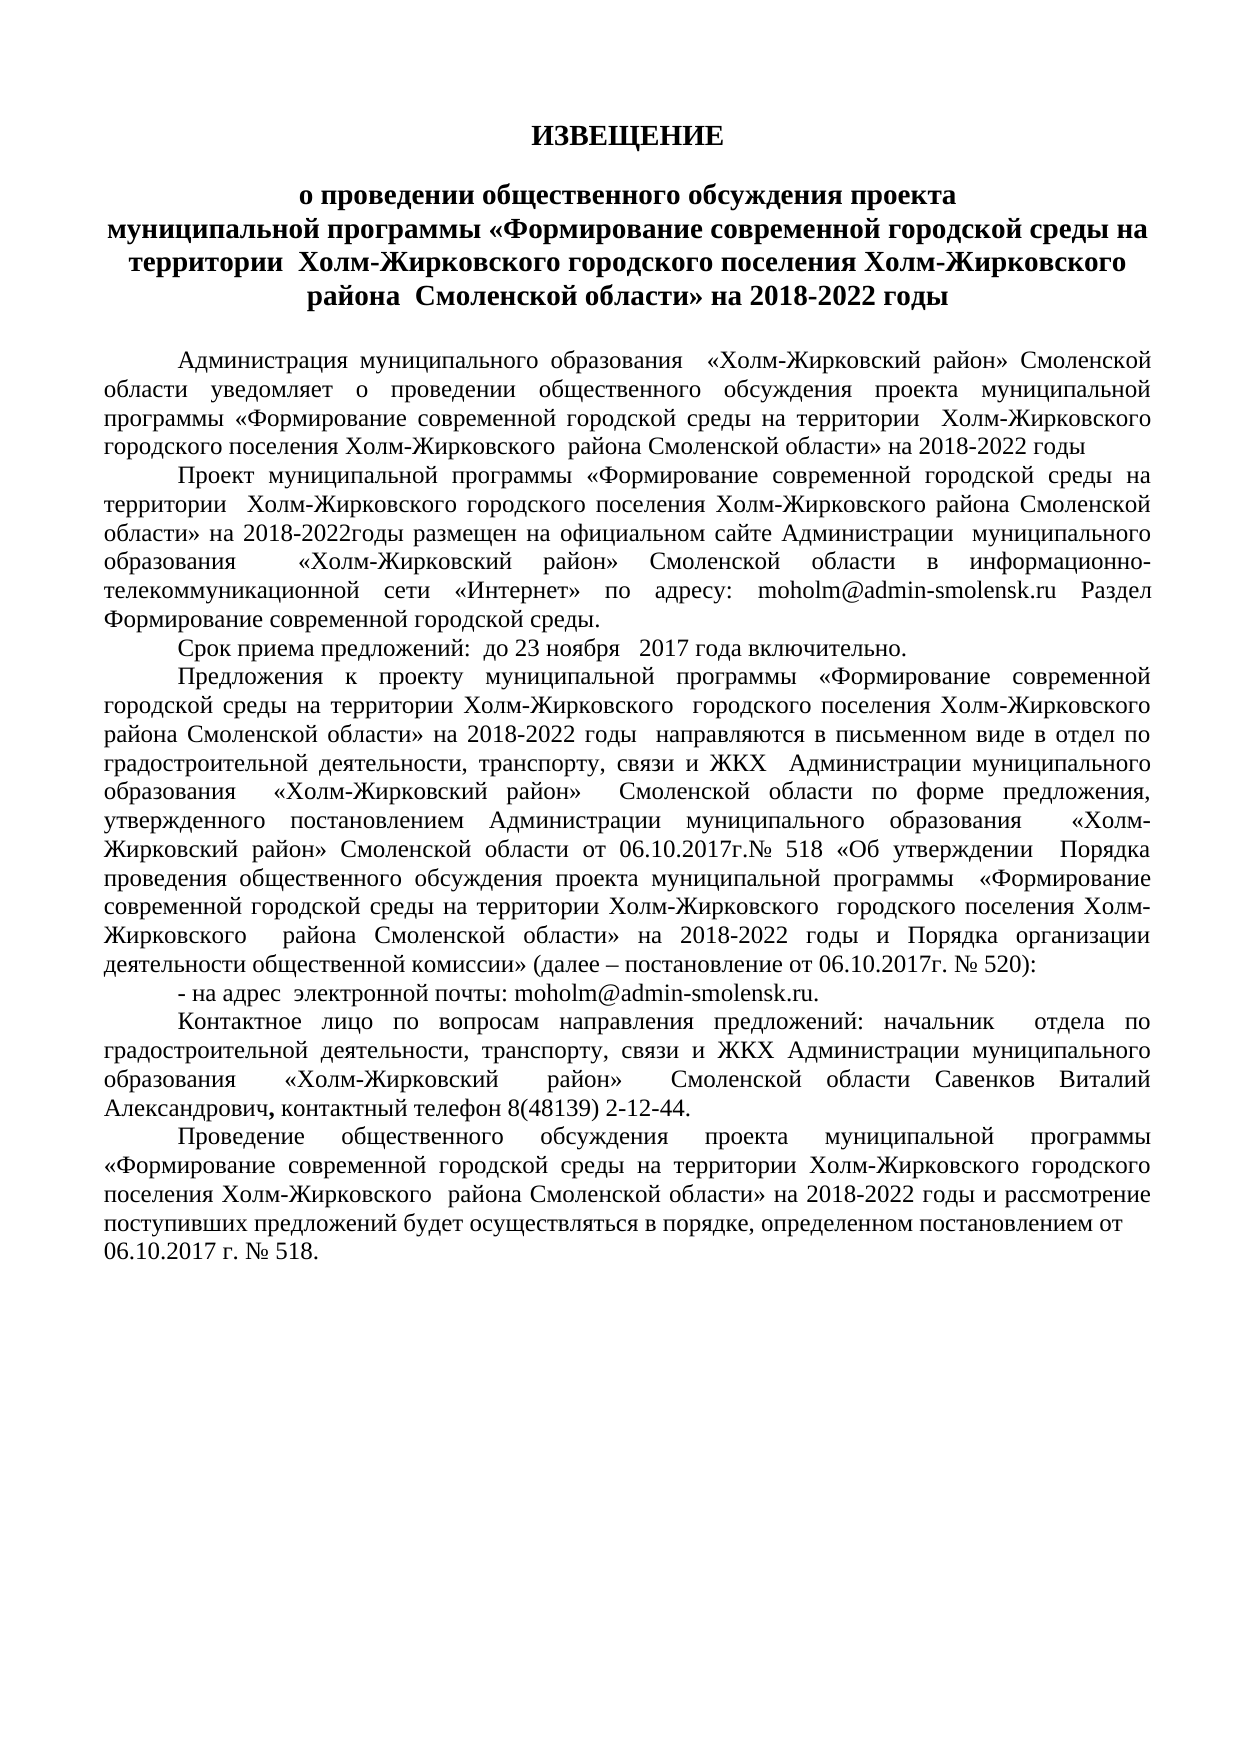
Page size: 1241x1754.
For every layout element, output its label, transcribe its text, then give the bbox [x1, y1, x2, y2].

text ИЗВЕЩЕНИЕ [103, 118, 1152, 152]
text о проведении общественного обсуждения проекта [103, 177, 1152, 211]
text Контактное лицо по вопросам направления предложений: начальник отдела по градостроительной деятельности, транспорту, связи и ЖКХ Администрации муниципального образования «Холм-Жирковский район» Смоленской области Савенков Виталий Александрович, контактный телефон 8(48139) 2-12-44. [103, 1006, 1152, 1121]
text муниципальной программы «Формирование современной городской среды на территории Холм-Жирковского городского поселения Холм-Жирковского района Смоленской области» на 2018-2022 годы [103, 211, 1152, 312]
text Администрация муниципального образования «Холм-Жирковский район» Смоленской области уведомляет о проведении общественного обсуждения проекта муниципальной программы «Формирование современной городской среды на территории Холм-Жирковского городского поселения Холм-Жирковского района Смоленской области» на 2018-2022 годы [103, 345, 1152, 460]
text - на адрес электронной почты: moholm@admin-smolensk.ru. [103, 978, 1152, 1006]
text Проведение общественного обсуждения проекта муниципальной программы «Формирование современной городской среды на территории Холм-Жирковского городского поселения Холм-Жирковского района Смоленской области» на 2018-2022 годы и рассмотрение поступивших предложений будет осуществляться в порядке, определенном постановлением от [103, 1121, 1152, 1236]
text Проект муниципальной программы «Формирование современной городской среды на территории Холм-Жирковского городского поселения Холм-Жирковского района Смоленской области» на 2018-2022годы размещен на официальном сайте Администрации муниципального образования «Холм-Жирковский район» Смоленской области в информационно-телекоммуникационной сети «Интернет» по адресу: moholm@admin-smolensk.ru Раздел Формирование современной городской среды. [103, 460, 1152, 633]
text Срок приема предложений: до 23 ноября 2017 года включительно. [103, 633, 1152, 661]
text 06.10.2017 г. № 518. [103, 1236, 1152, 1265]
text Предложения к проекту муниципальной программы «Формирование современной городской среды на территории Холм-Жирковского городского поселения Холм-Жирковского района Смоленской области» на 2018-2022 годы направляются в письменном виде в отдел по градостроительной деятельности, транспорту, связи и ЖКХ Администрации муниципального образования «Холм-Жирковский район» Смоленской области по форме предложения, утвержденного постановлением Администрации муниципального образования «Холм-Жирковский район» Смоленской области от 06.10.2017г.№ 518 «Об утверждении Порядка проведения общественного обсуждения проекта муниципальной программы «Формирование современной городской среды на территории Холм-Жирковского городского поселения Холм-Жирковского района Смоленской области» на 2018-2022 годы и Порядка организации деятельности общественной комиссии» (далее – постановление от 06.10.2017г. № 520): [103, 661, 1152, 978]
